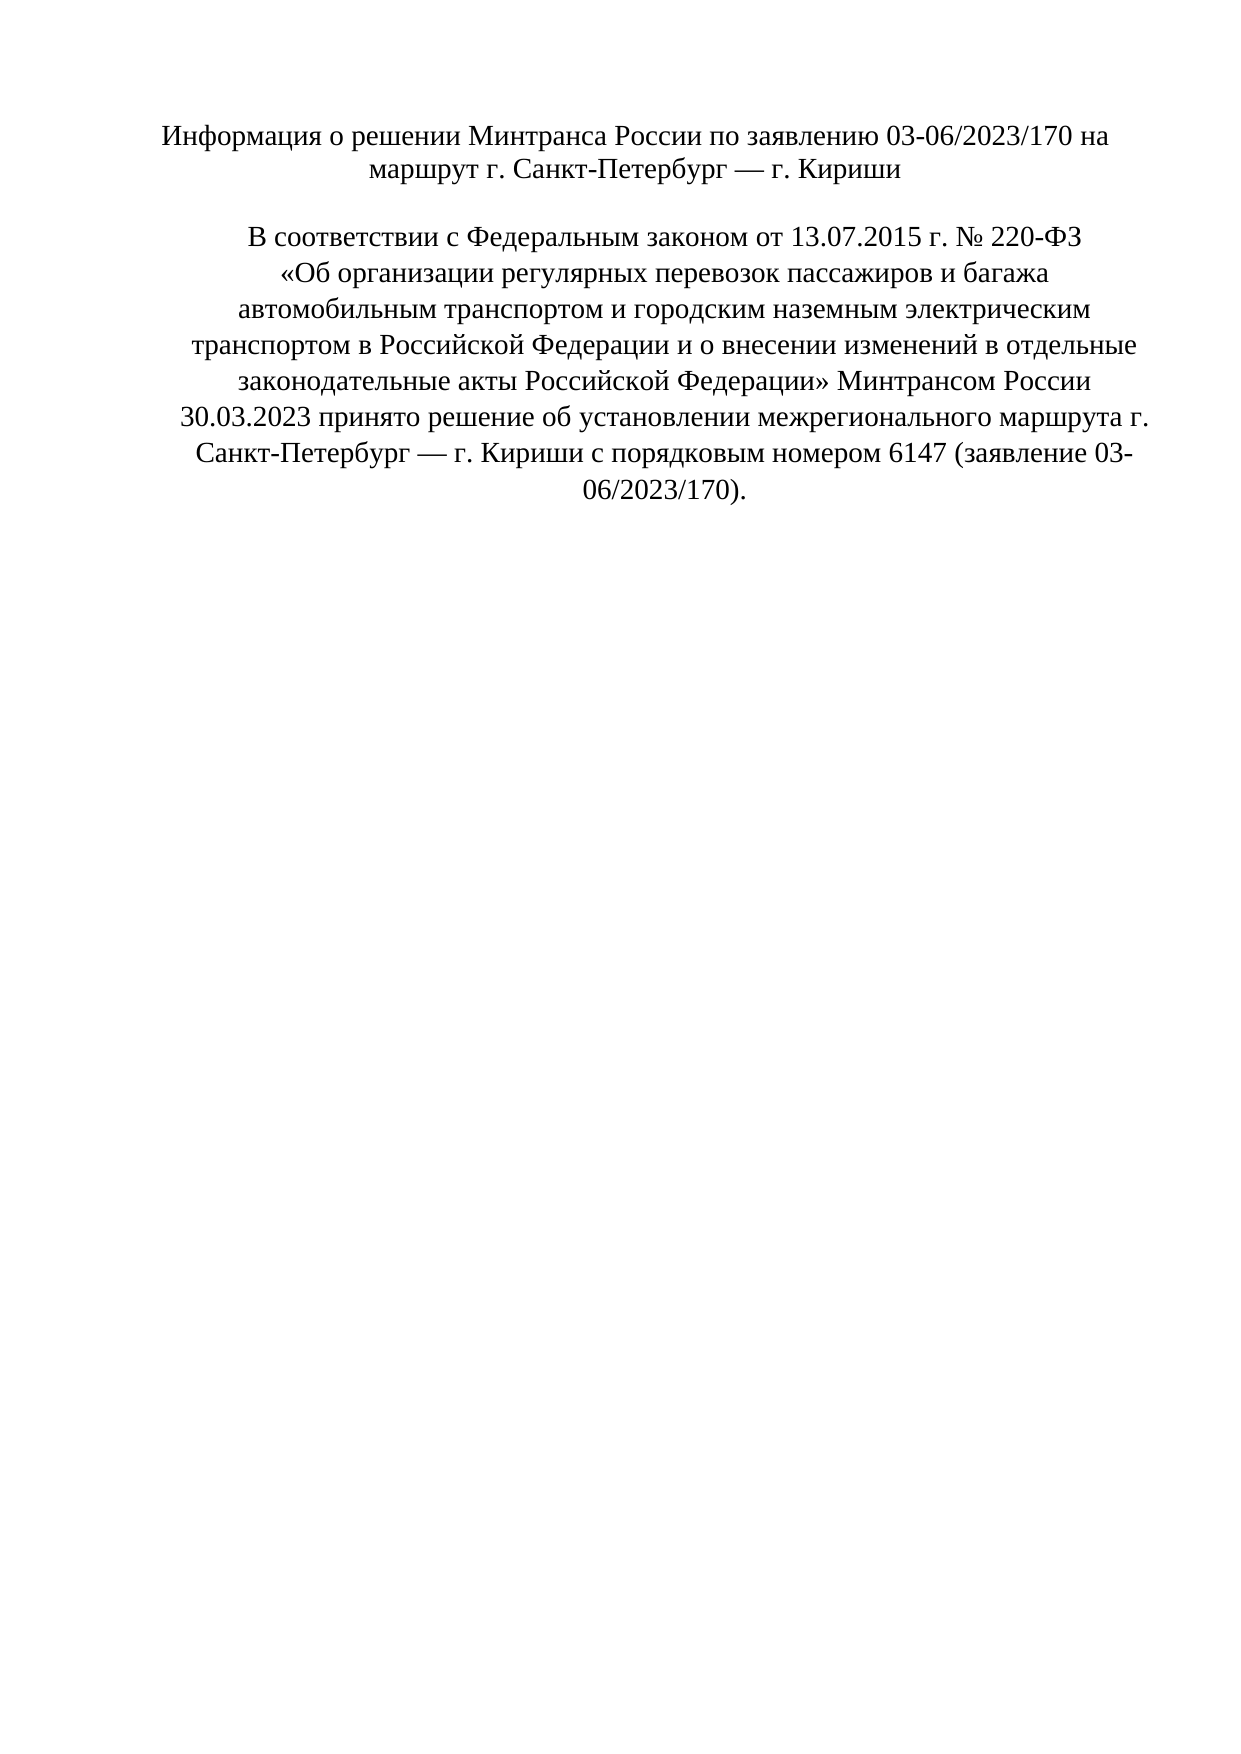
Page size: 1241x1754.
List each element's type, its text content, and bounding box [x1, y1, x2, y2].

text Информация о решении Минтранса России по заявлению 03-06/2023/170 на маршрут г. Санкт-Петербург — г. Кириши [118, 118, 1152, 185]
text В соответствии с Федеральным законом от 13.07.2015 г. № 220-ФЗ «Об организации регулярных перевозок пассажиров и багажа автомобильным транспортом и городским наземным электрическим транспортом в Российской Федерации и о внесении изменений в отдельные законодательные акты Российской Федерации» Минтрансом России 30.03.2023 принято решение об установлении межрегионального маршрута г. Санкт-Петербург — г. Кириши с порядковым номером 6147 (заявление 03-06/2023/170). [177, 219, 1152, 505]
